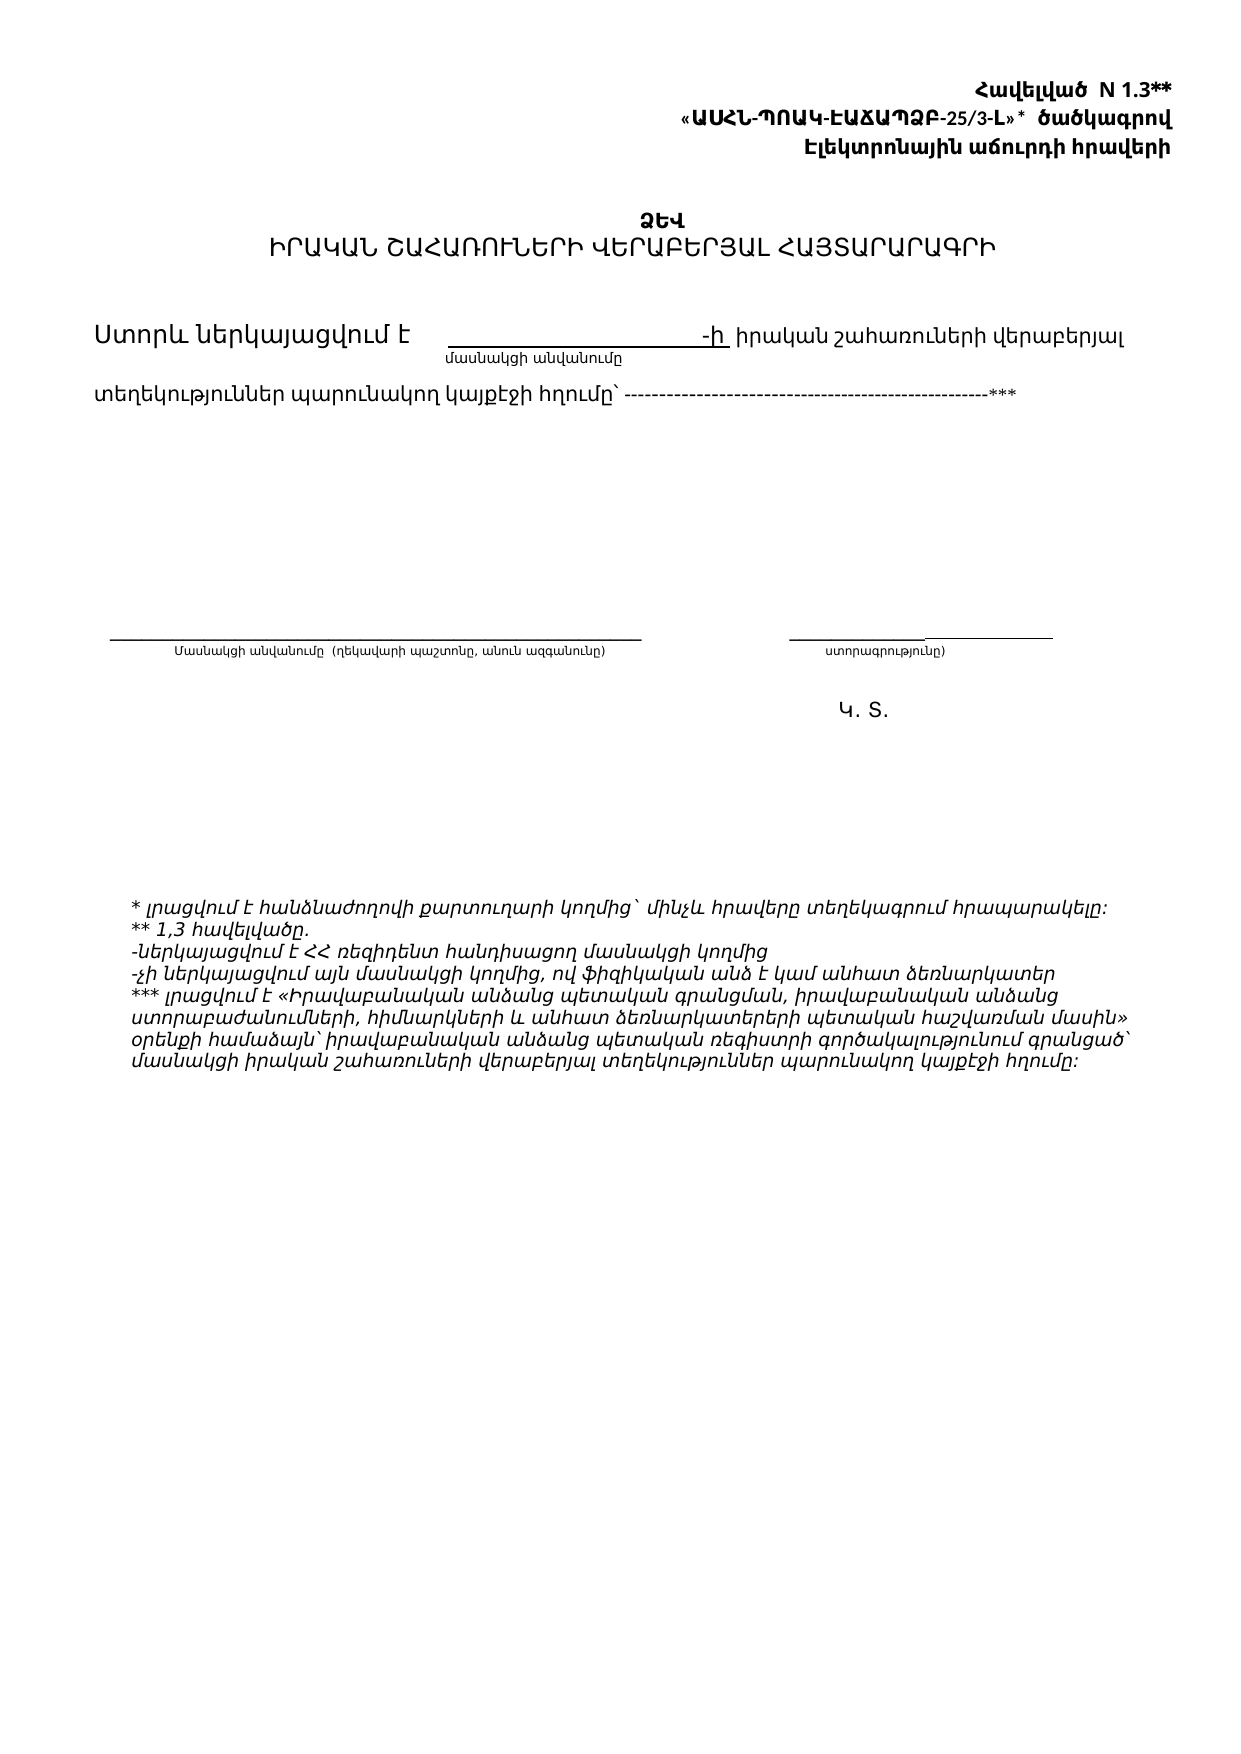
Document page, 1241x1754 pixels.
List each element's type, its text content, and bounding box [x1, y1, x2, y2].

text տեղեկություններ պարունակող կայքէջի հղումը՝ ----------------------------------------------------*** [94, 379, 1171, 408]
text *** լրացվում է «Իրավաբանական անձանց պետական գրանցման, իրավաբանական անձանց ստորաբաժանումների, հիմնարկների և անհատ ձեռնարկատերերի պետական հաշվառման մասին» օրենքի համաձայն՝ իրավաբանական անձանց պետական ռեգիստրի գործակալությունում գրանցած՝ մասնակցի իրական շահառուների վերաբերյալ տեղեկություններ պարունակող կայքէջի հղումը: [131, 985, 1171, 1072]
text Էլեկտրոնային աճուրդի հրավերի [94, 132, 1171, 160]
text Ստորև ներկայացվում է -ի իրական շահառուների վերաբերյալ [94, 321, 1171, 350]
text Կ. Տ. [94, 698, 1171, 722]
text * լրացվում է հանձնաժողովի քարտուղարի կողմից` մինչև հրավերը տեղեկագրում հրապարակելը: [131, 897, 1171, 919]
text ** 1,3 հավելվածը․ [131, 919, 1171, 941]
text ___________________________________________________ _____________ Մասնակցի անվանումը (ղեկավարի պաշտոնը, անուն ազգանունը) ստորագրությունը) [94, 617, 1171, 669]
text ԻՐԱԿԱՆ ՇԱՀԱՌՈՒՆԵՐԻ ՎԵՐԱԲԵՐՅԱԼ ՀԱՅՏԱՐԱՐԱԳՐԻ [94, 233, 1171, 262]
text «ԱՍՀՆ-ՊՈԱԿ-ԷԱՃԱՊՁԲ-25/3-Լ»* ծածկագրով [94, 103, 1171, 132]
text -չի ներկայացվում այն մասնակցի կողմից, ով ֆիզիկական անձ է կամ անհատ ձեռնարկատեր [131, 963, 1171, 985]
text -ներկայացվում է ՀՀ ռեզիդենտ հանդիսացող մասնակցի կողմից [131, 941, 1171, 963]
text Հավելված N 1.3** [94, 75, 1171, 103]
text ՁԵՎ [94, 209, 1171, 233]
text մասնակցի անվանումը [94, 350, 1171, 379]
